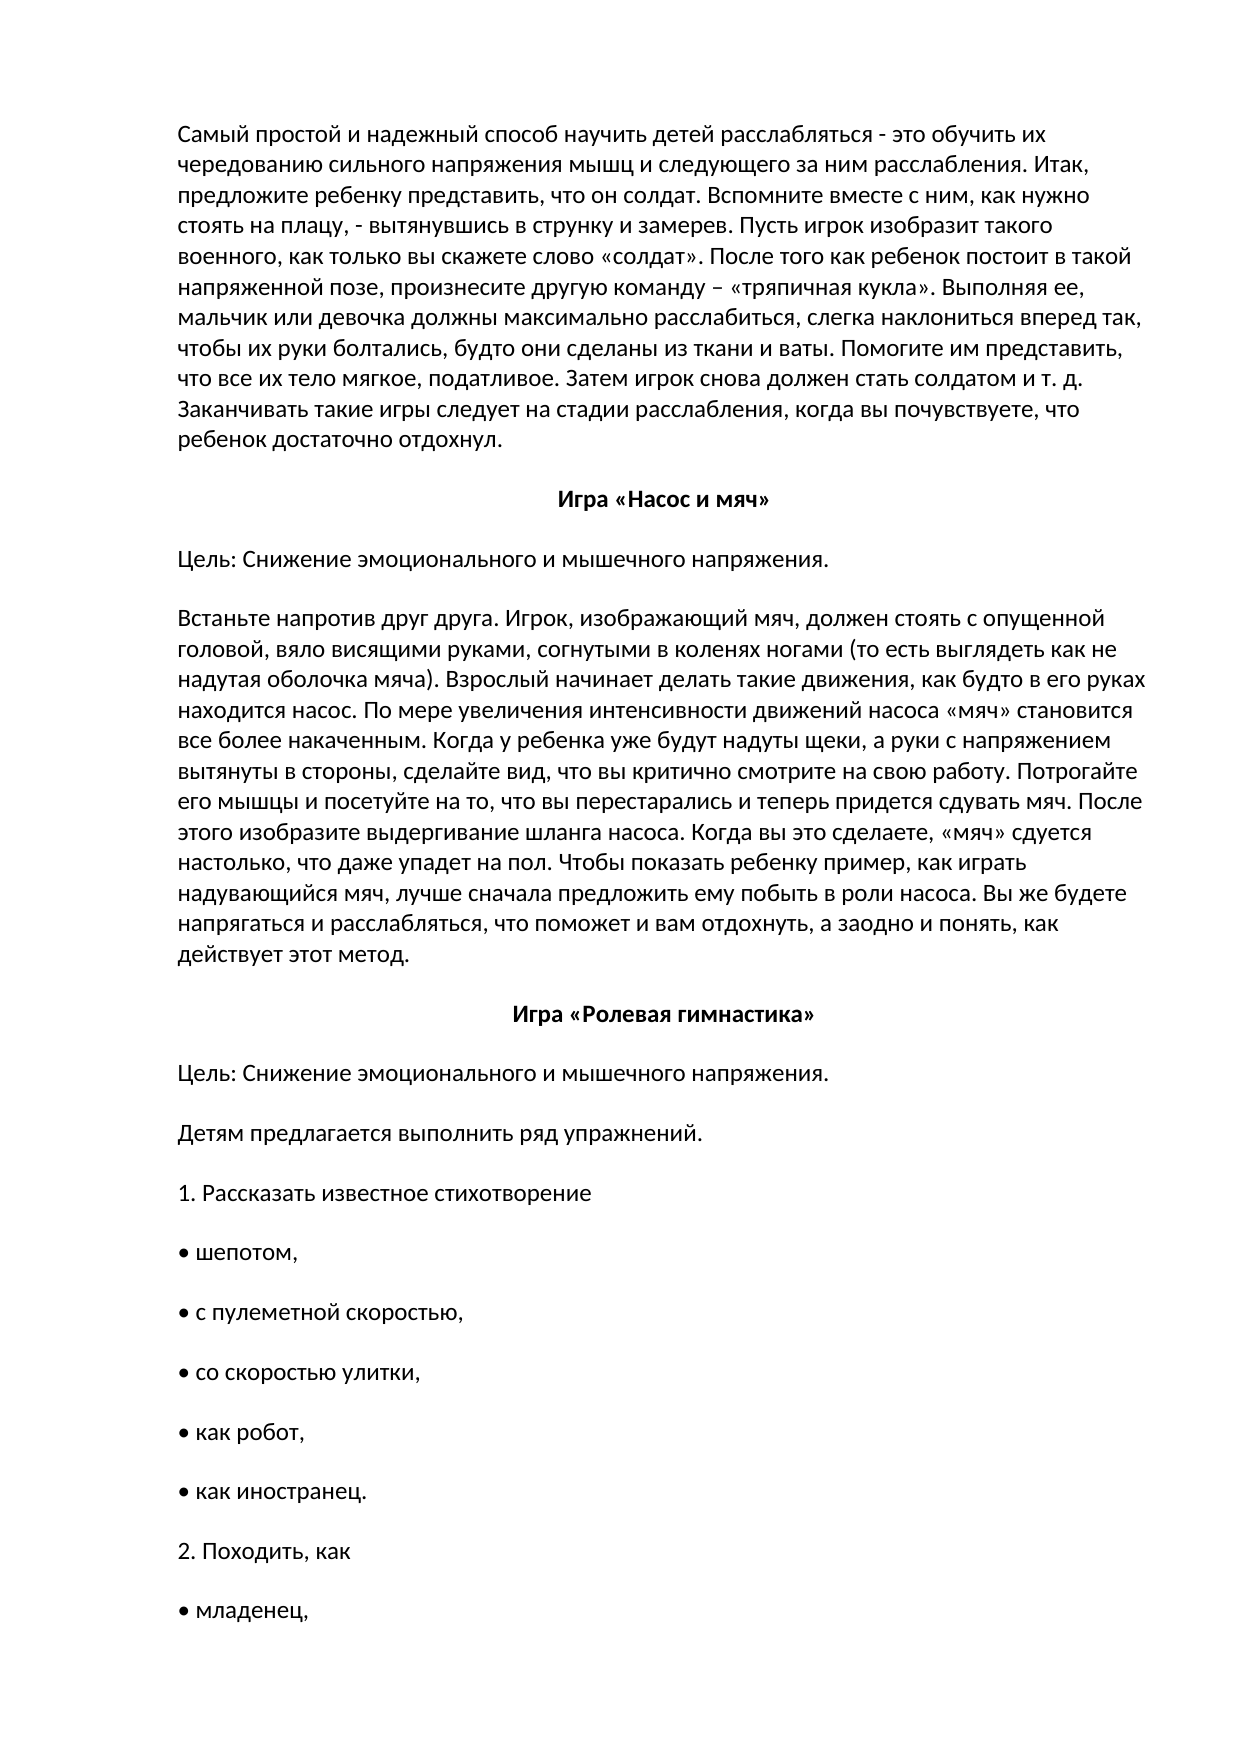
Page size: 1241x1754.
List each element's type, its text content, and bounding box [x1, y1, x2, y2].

text Цель: Снижение эмоционального и мышечного напряжения. [177, 543, 1152, 573]
text Встаньте напротив друг друга. Игрок, изображающий мяч, должен стоять с опущенной головой, вяло висящими руками, согнутыми в коленях ногами (то есть выглядеть как не надутая оболочка мяча). Взрослый начинает делать такие движения, как будто в его руках находится насос. По мере увеличения интенсивности движений насоса «мяч» становится все более накаченным. Когда у ребенка уже будут надуты щеки, а руки с напряжением вытянуты в стороны, сделайте вид, что вы критично смотрите на свою работу. Потрогайте его мышцы и посетуйте на то, что вы перестарались и теперь придется сдувать мяч. После этого изобразите выдергивание шланга насоса. Когда вы это сделаете, «мяч» сдуется настолько, что даже упадет на пол. Чтобы показать ребенку пример, как играть надувающийся мяч, лучше сначала предложить ему побыть в роли насоса. Вы же будете напрягаться и расслабляться, что поможет и вам отдохнуть, а заодно и понять, как действует этот метод. [177, 602, 1152, 969]
text • с пулеметной скоростью, [177, 1296, 1152, 1327]
text Игра «Ролевая гимнастика» [177, 998, 1152, 1028]
text • со скоростью улитки, [177, 1356, 1152, 1386]
text 2. Походить, как [177, 1535, 1152, 1566]
text • младенец, [177, 1595, 1152, 1625]
text • как иностранец. [177, 1475, 1152, 1506]
text Детям предлагается выполнить ряд упражнений. [177, 1117, 1152, 1148]
text Игра «Насос и мяч» [177, 483, 1152, 513]
text 1. Рассказать известное стихотворение [177, 1177, 1152, 1207]
text • как робот, [177, 1416, 1152, 1446]
text Самый простой и надежный способ научить детей расслабляться - это обучить их чередованию сильного напряжения мышц и следующего за ним расслабления. Итак, предложите ребенку представить, что он солдат. Вспомните вместе с ним, как нужно стоять на плацу, - вытянувшись в струнку и замерев. Пусть игрок изобразит такого военного, как только вы скажете слово «солдат». После того как ребенок постоит в такой напряженной позе, произнесите другую команду – «тряпичная кукла». Выполняя ее, мальчик или девочка должны максимально расслабиться, слегка наклониться вперед так, чтобы их руки болтались, будто они сделаны из ткани и ваты. Помогите им представить, что все их тело мягкое, податливое. Затем игрок снова должен стать солдатом и т. д. Заканчивать такие игры следует на стадии расслабления, когда вы почувствуете, что ребенок достаточно отдохнул. [177, 118, 1152, 454]
text Цель: Снижение эмоционального и мышечного напряжения. [177, 1057, 1152, 1088]
text • шепотом, [177, 1237, 1152, 1267]
